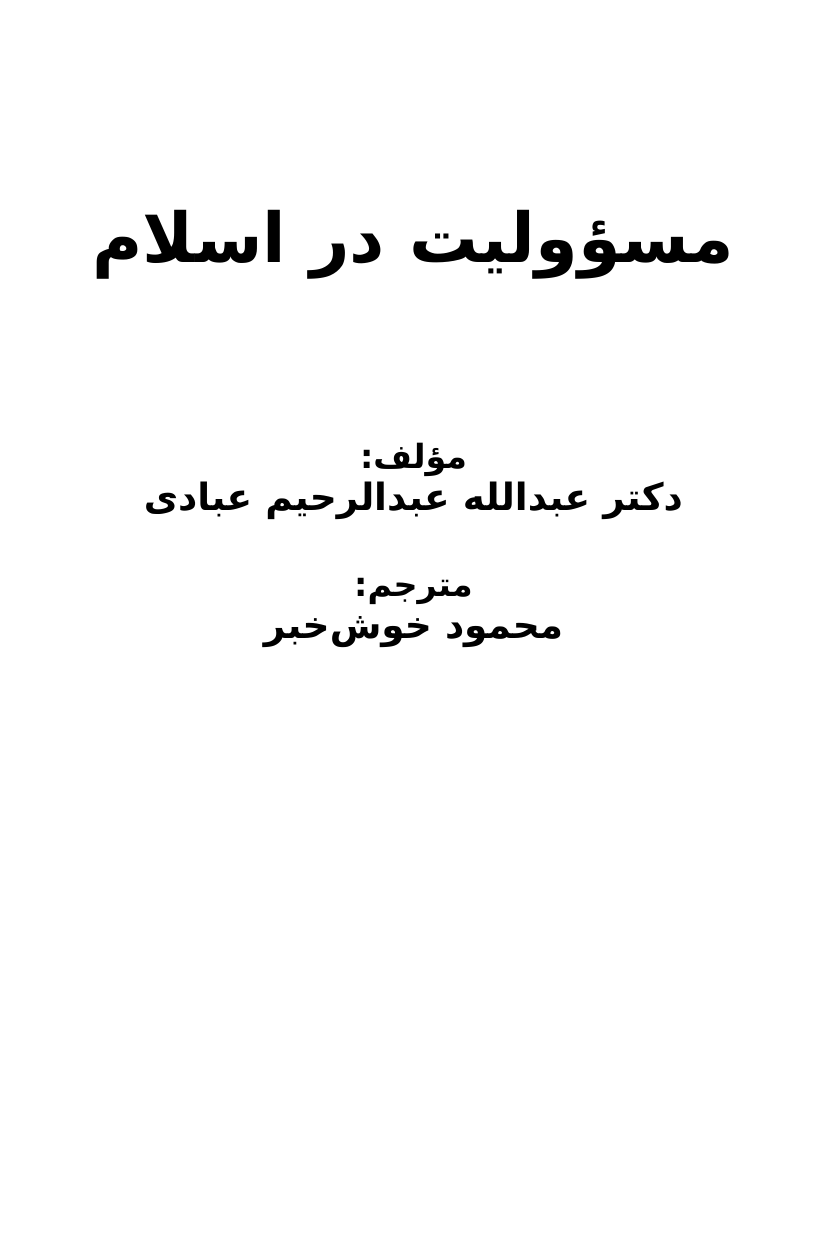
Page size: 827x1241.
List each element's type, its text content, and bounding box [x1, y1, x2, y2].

text مسؤولیت در اسلام [89, 198, 738, 278]
text محمود خوش‌خبر [89, 604, 738, 647]
text مؤلف: [89, 437, 738, 476]
text دکتر عبدالله عبدالرحیم عبادی [89, 476, 738, 519]
text مترجم: [89, 565, 738, 604]
